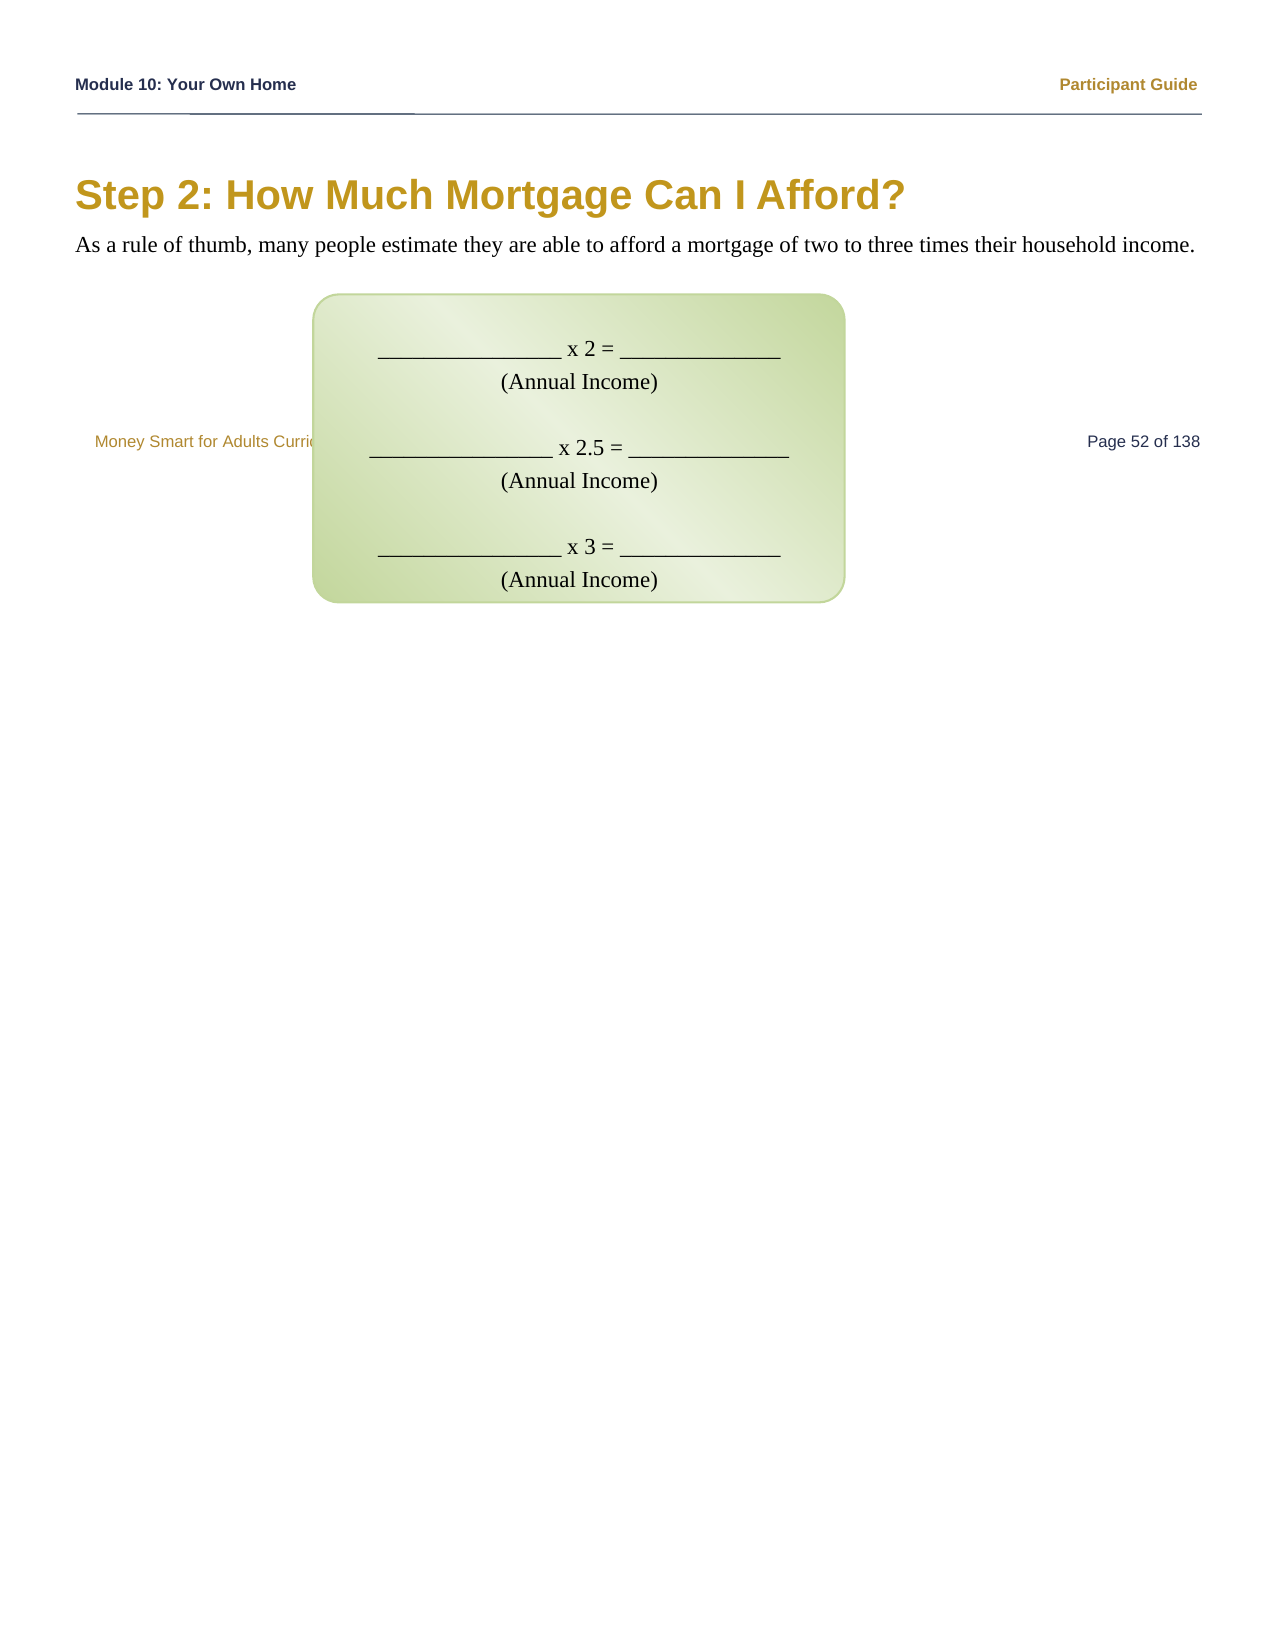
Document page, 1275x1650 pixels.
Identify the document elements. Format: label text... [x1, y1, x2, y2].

picture [75, 0, 1201, 257]
subtitle Step 2: How Much Mortgage Can I Afford? [75, 171, 1200, 219]
text As a rule of thumb, many people estimate they are able to afford a mortgage of two to three times their household income. [75, 231, 1200, 257]
